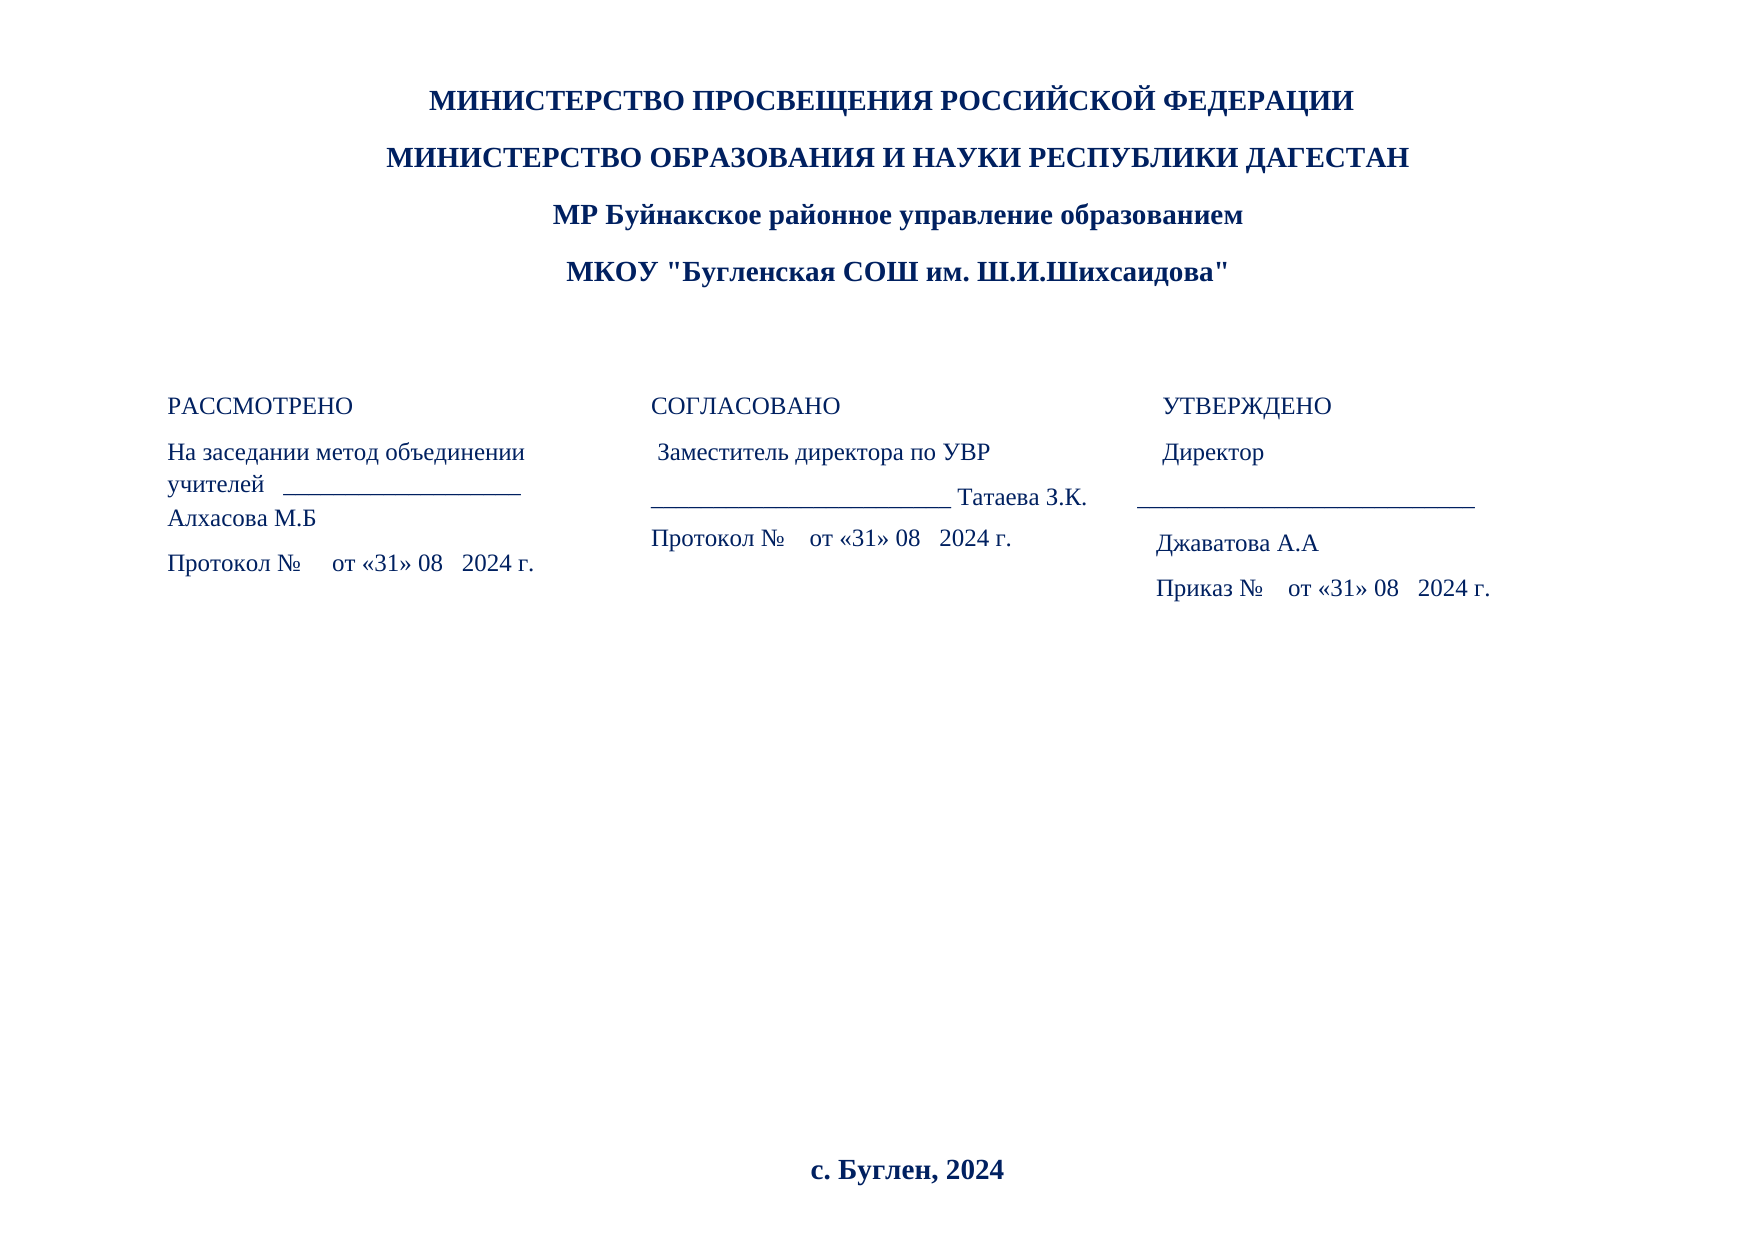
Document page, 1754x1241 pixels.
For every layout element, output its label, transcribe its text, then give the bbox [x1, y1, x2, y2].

text МИНИСТЕРСТВО ПРОСВЕЩЕНИЯ РОССИЙСКОЙ ФЕДЕРАЦИИ [74, 83, 1709, 116]
text ‌МР Буйнакское районное управление образованием‌​ [86, 197, 1709, 230]
text МКОУ "Бугленская СОШ им. Ш.И.Шихсаидова" [86, 254, 1709, 287]
table_header УТВЕРЖДЕНО Директор ___________________________ Джаватова А.А Приказ № от «31» 08 2024 г. [1126, 391, 1628, 730]
text с. Буглен, 2024 [74, 1152, 1709, 1186]
table_header РАССМОТРЕНО На заседании метод объединении учителей ___________________ Алхасова М.Б Протокол № от «31» 08 2024 г. [156, 391, 639, 730]
text ‌МИНИСТЕРСТВО ОБРАЗОВАНИЯ И НАУКИ РЕСПУБЛИКИ ДАГЕСТАН‌‌ [86, 140, 1709, 173]
table_header СОГЛАСОВАНО Заместитель директора по УВР ________________________ Татаева З.К. Протокол № от «31» 08 2024 г. [640, 391, 1126, 730]
